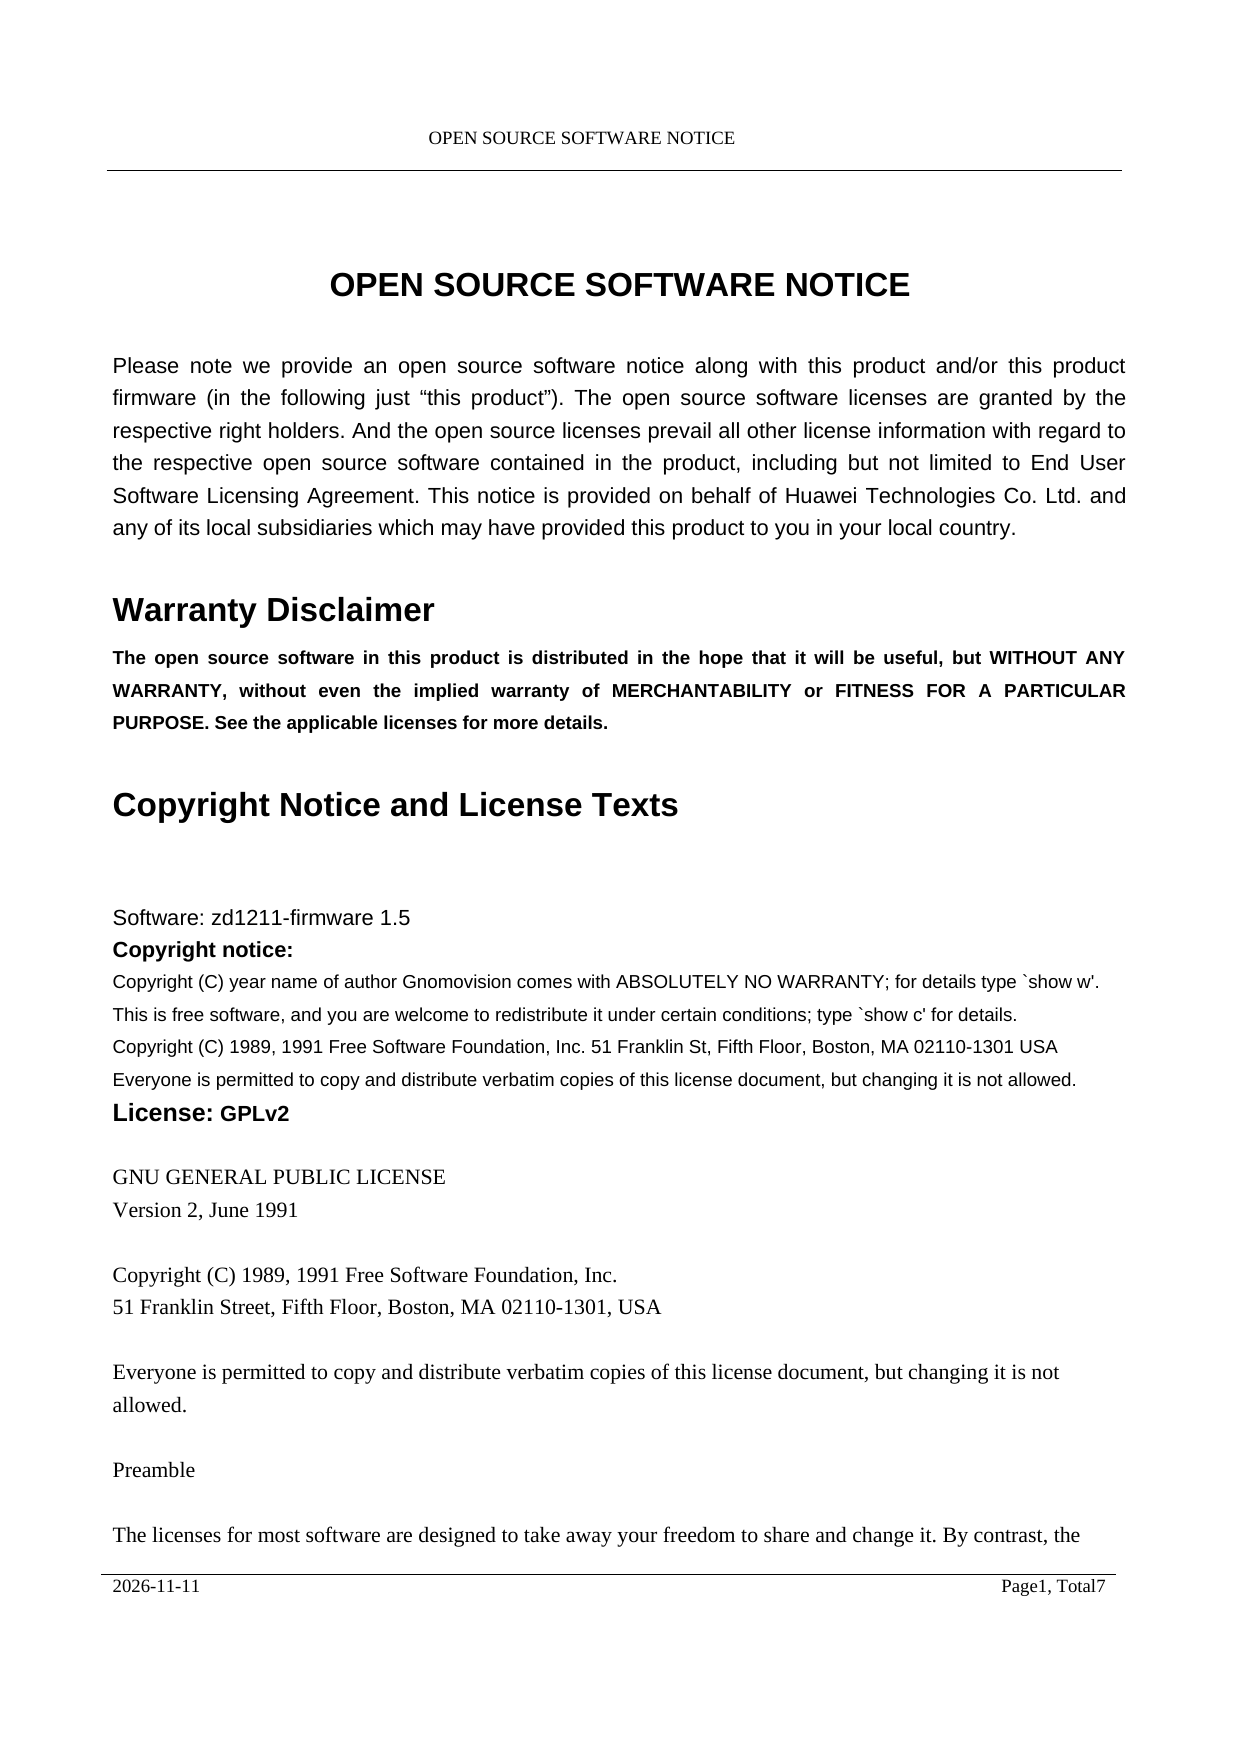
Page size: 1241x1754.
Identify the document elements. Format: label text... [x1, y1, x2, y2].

text OPEN SOURCE SOFTWARE NOTICE [112, 251, 1128, 316]
text Warranty Disclaimer [112, 576, 1128, 641]
text Software: zd1211-firmware 1.5 [112, 901, 1128, 933]
text Copyright Notice and License Texts [112, 771, 1128, 836]
text Please note we provide an open source software notice along with this product and/or this product firmware (in the following just “this product”). The open source software licenses are granted by the respective right holders. And the open source licenses prevail all other license information with regard to the respective open source software contained in the product, including but not limited to End User Software Licensing Agreement. This notice is provided on behalf of Huawei Technologies Co. Ltd. and any of its local subsidiaries which may have provided this product to you in your local country. [112, 349, 1128, 544]
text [112, 1096, 1128, 1551]
text Copyright (C) year name of author Gnomovision comes with ABSOLUTELY NO WARRANTY; for details type `show w'. This is free software, and you are welcome to redistribute it under certain conditions; type `show c' for details. [112, 966, 1128, 1031]
text Copyright notice: [112, 933, 1128, 966]
text Copyright (C) 1989, 1991 Free Software Foundation, Inc. 51 Franklin St, Fifth Floor, Boston, MA 02110-1301 USA Everyone is permitted to copy and distribute verbatim copies of this license document, but changing it is not allowed. [112, 1031, 1128, 1096]
text The open source software in this product is distributed in the hope that it will be useful, but WITHOUT ANY WARRANTY, without even the implied warranty of MERCHANTABILITY or FITNESS FOR A PARTICULAR PURPOSE. See the applicable licenses for more details. [112, 641, 1128, 739]
